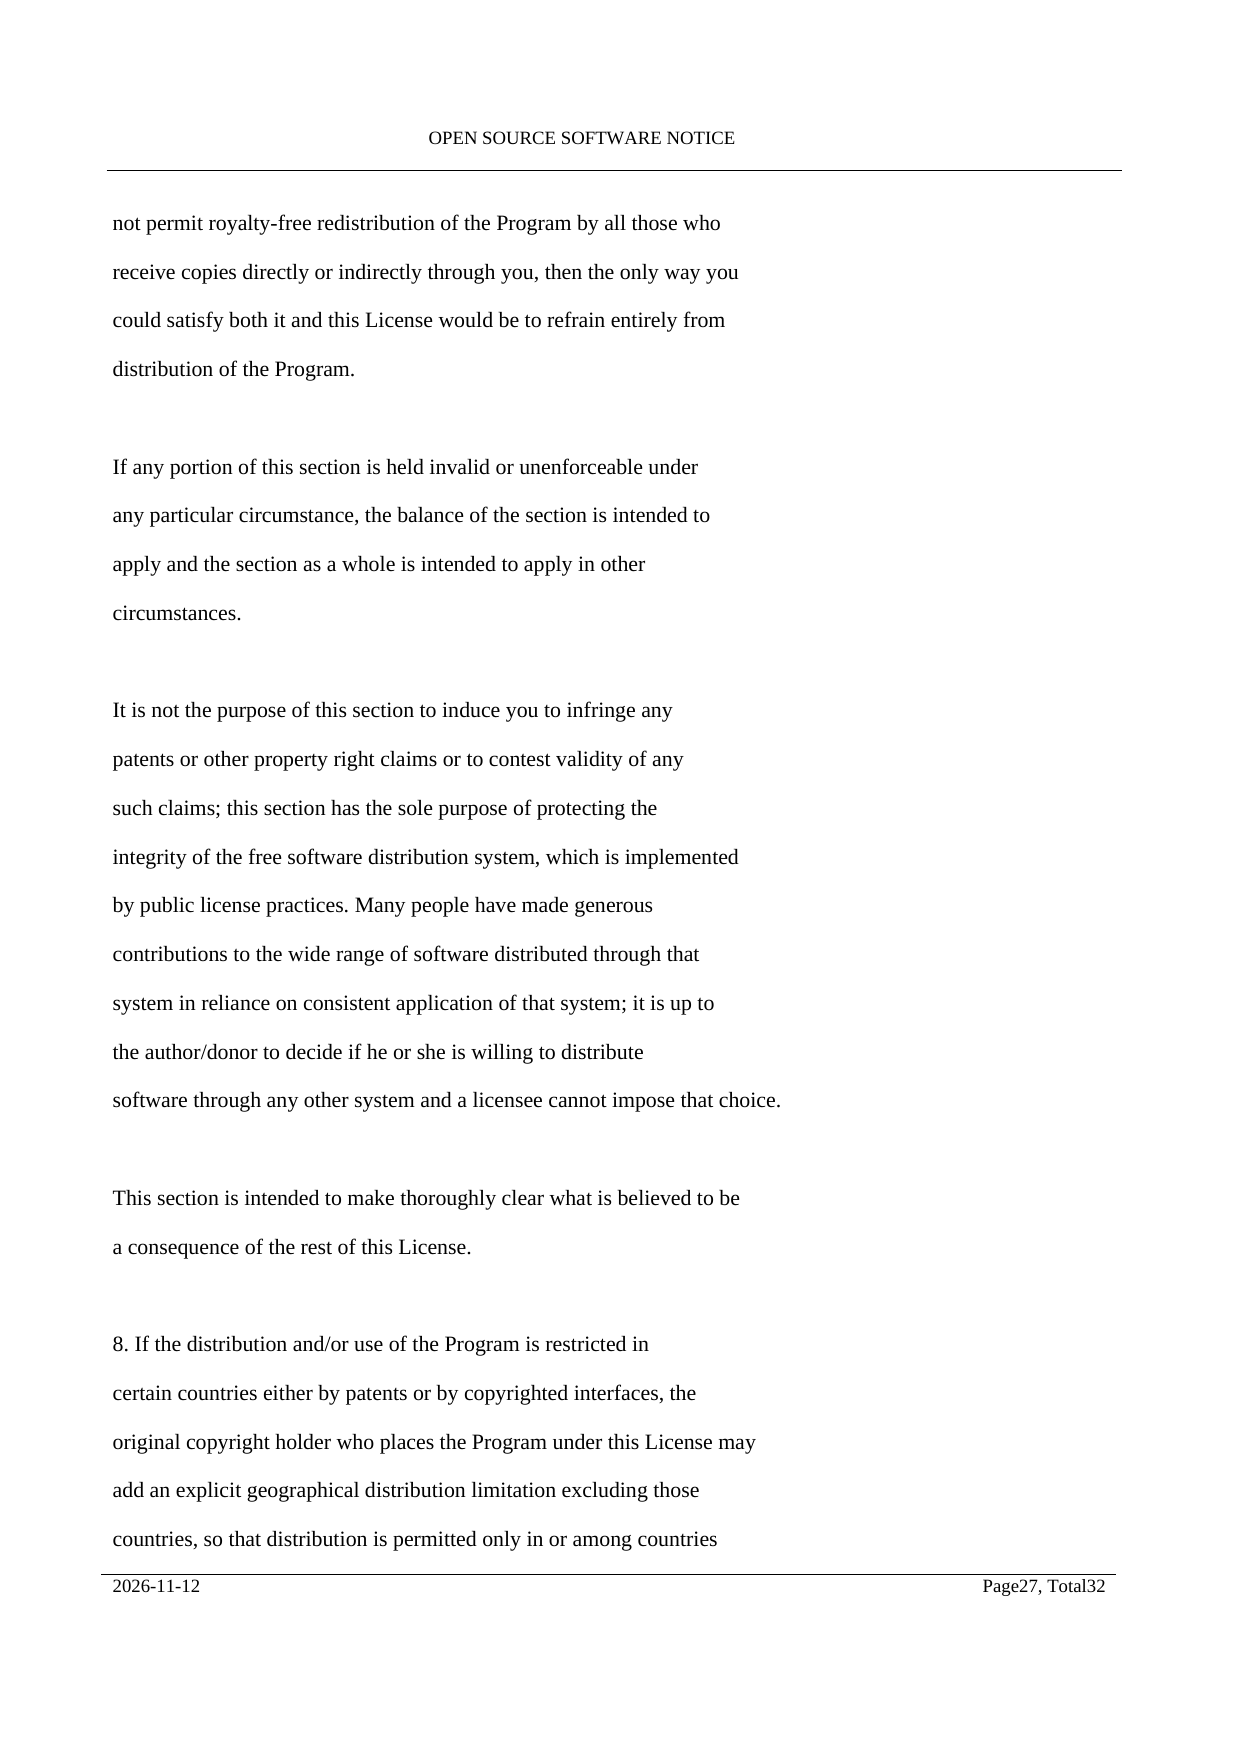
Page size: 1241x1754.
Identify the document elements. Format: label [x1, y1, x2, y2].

text [112, 206, 1128, 1555]
